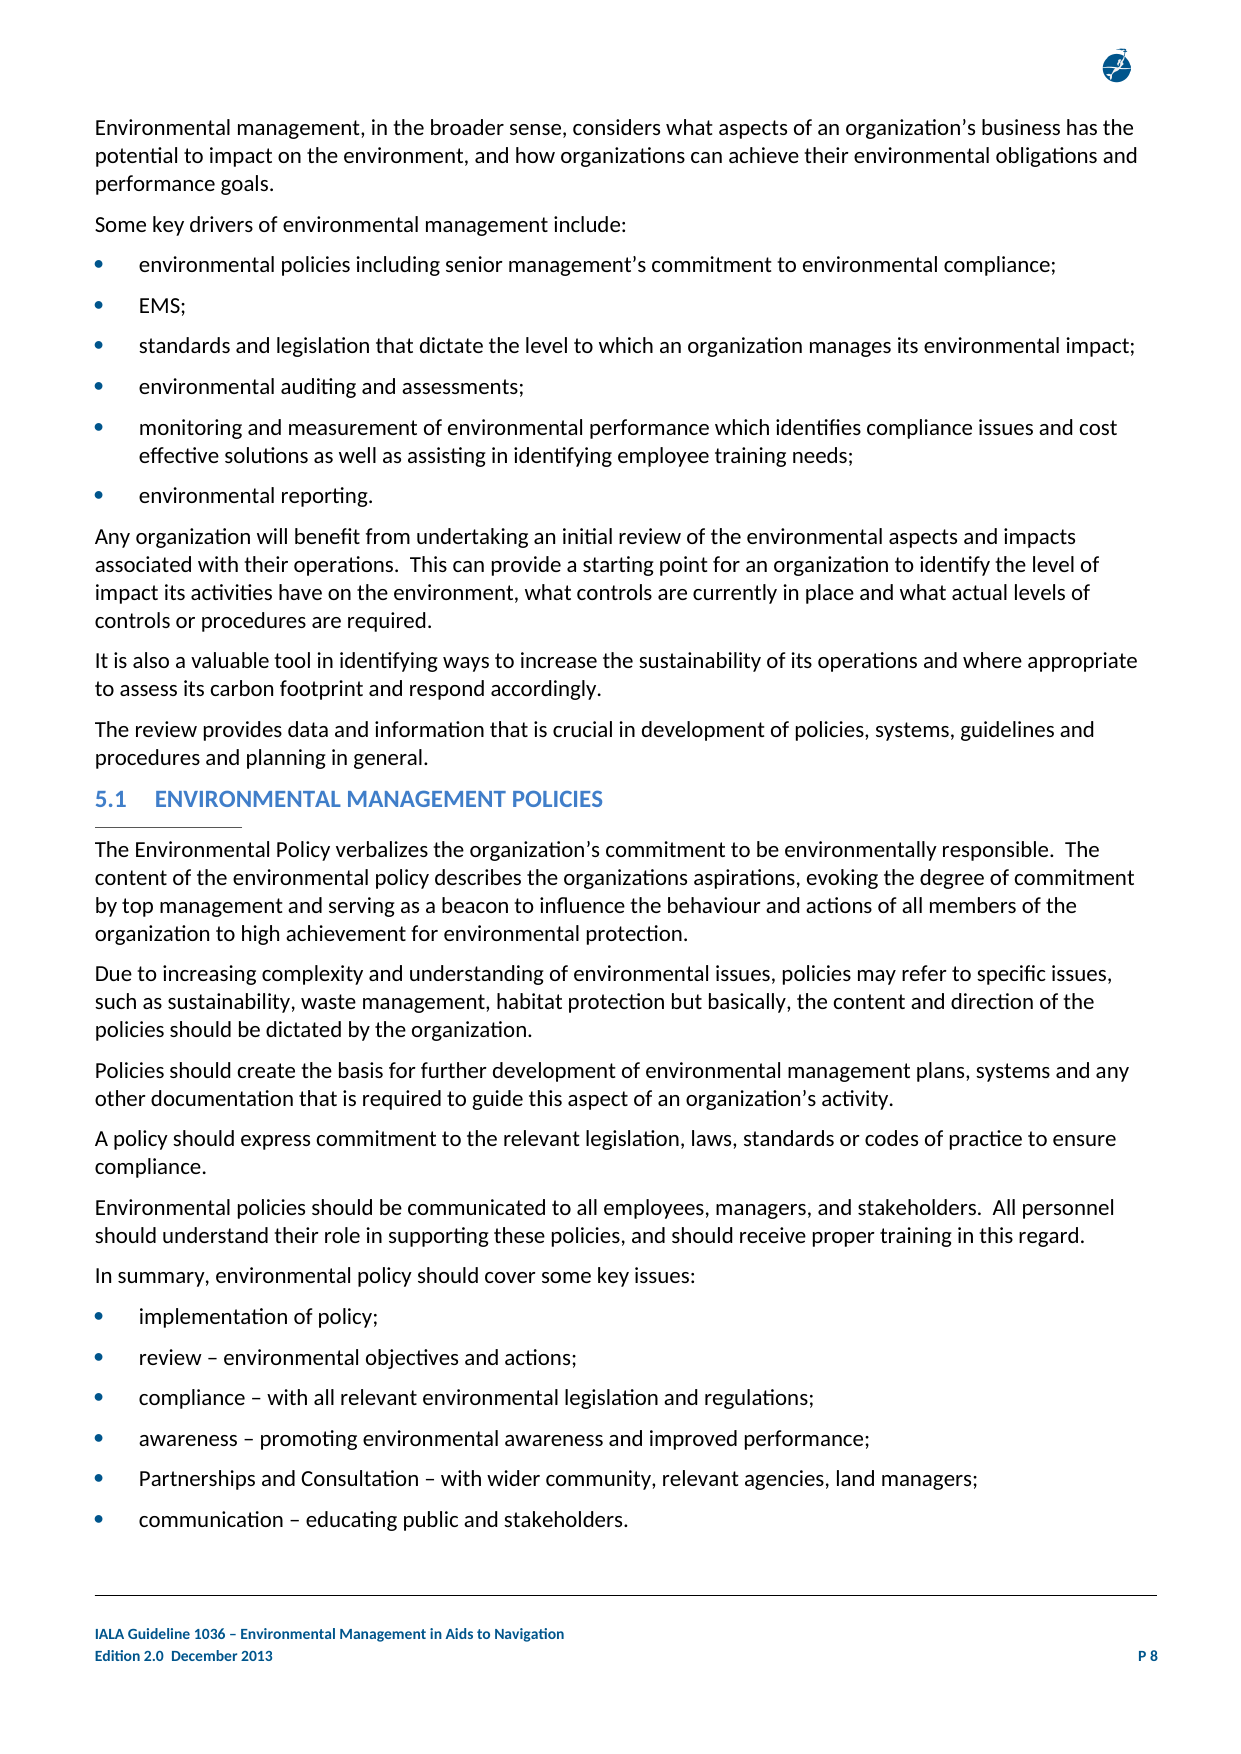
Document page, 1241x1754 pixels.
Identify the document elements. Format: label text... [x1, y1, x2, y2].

text environmental auditing and assessments; [94, 372, 1157, 400]
text environmental policies including senior management’s commitment to environmental compliance; [94, 251, 1157, 279]
text A policy should express commitment to the relevant legislation, laws, standards or codes of practice to ensure compliance. [94, 1124, 1157, 1181]
text communication – educating public and stakeholders. [94, 1505, 1157, 1533]
text Partnerships and Consultation – with wider community, relevant agencies, land managers; [94, 1464, 1157, 1492]
text standards and legislation that dictate the level to which an organization manages its environmental impact; [94, 332, 1157, 360]
text Policies should create the basis for further development of environmental management plans, systems and any other documentation that is required to guide this aspect of an organization’s activity. [94, 1056, 1157, 1112]
text Any organization will benefit from undertaking an initial review of the environmental aspects and impacts associated with their operations. This can provide a starting point for an organization to identify the level of impact its activities have on the environment, what controls are currently in place and what actual levels of controls or procedures are required. [94, 522, 1157, 634]
text compliance – with all relevant environmental legislation and regulations; [94, 1383, 1157, 1411]
text The Environmental Policy verbalizes the organization’s commitment to be environmentally responsible. The content of the environmental policy describes the organizations aspirations, evoking the degree of commitment by top management and serving as a beacon to influence the behaviour and actions of all members of the organization to high achievement for environmental protection. [94, 835, 1157, 947]
text In summary, environmental policy should cover some key issues: [94, 1262, 1157, 1289]
text It is also a valuable tool in identifying ways to increase the sustainability of its operations and where appropriate to assess its carbon footprint and respond accordingly. [94, 646, 1157, 702]
text Due to increasing complexity and understanding of environmental issues, policies may refer to specific issues, such as sustainability, waste management, habitat protection but basically, the content and direction of the policies should be dictated by the organization. [94, 959, 1157, 1043]
text review – environmental objectives and actions; [94, 1343, 1157, 1371]
text implementation of policy; [94, 1302, 1157, 1330]
text monitoring and measurement of environmental performance which identifies compliance issues and cost effective solutions as well as assisting in identifying employee training needs; [94, 413, 1157, 469]
text environmental reporting. [94, 481, 1157, 509]
text Environmental policies should be communicated to all employees, managers, and stakeholders. All personnel should understand their role in supporting these policies, and should receive proper training in this regard. [94, 1193, 1157, 1249]
text Some key drivers of environmental management include: [94, 210, 1157, 238]
text EMS; [94, 291, 1157, 319]
text Environmental management, in the broader sense, considers what aspects of an organization’s business has the potential to impact on the environment, and how organizations can achieve their environmental obligations and performance goals. [94, 113, 1157, 198]
subtitle Environmental Management Policies [94, 783, 1157, 814]
picture [1071, 0, 1190, 117]
text The review provides data and information that is crucial in development of policies, systems, guidelines and procedures and planning in general. [94, 715, 1157, 771]
text awareness – promoting environmental awareness and improved performance; [94, 1424, 1157, 1452]
